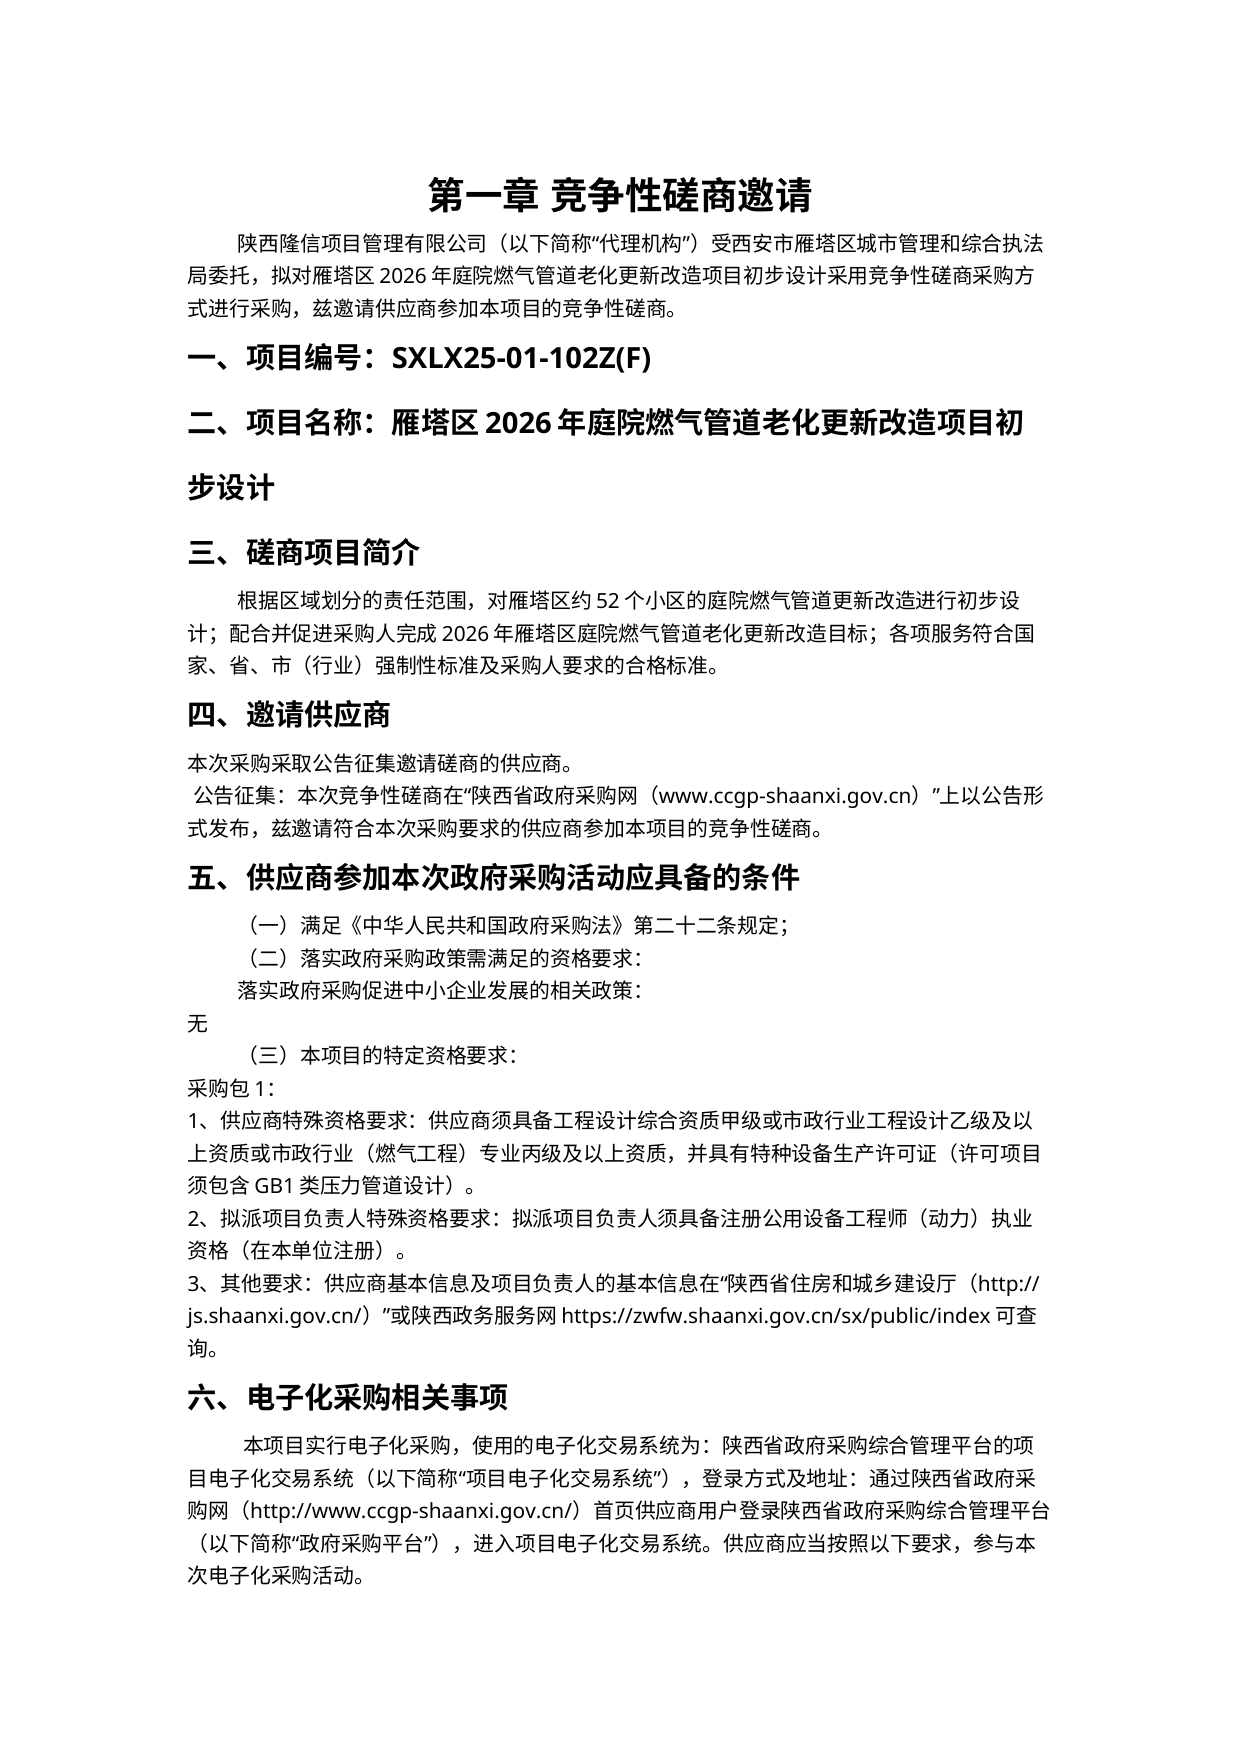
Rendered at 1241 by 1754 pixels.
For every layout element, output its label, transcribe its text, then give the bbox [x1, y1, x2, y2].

text （三）本项目的特定资格要求： [187, 1039, 1053, 1072]
text 本次采购采取公告征集邀请磋商的供应商。 [187, 747, 1053, 779]
text 本项目实行电子化采购，使用的电子化交易系统为：陕西省政府采购综合管理平台的项目电子化交易系统（以下简称“项目电子化交易系统”），登录方式及地址：通过陕西省政府采购网（http://www.ccgp-shaanxi.gov.cn/）首页供应商用户登录陕西省政府采购综合管理平台（以下简称“政府采购平台”），进入项目电子化交易系统。供应商应当按照以下要求，参与本次电子化采购活动。 [187, 1429, 1053, 1592]
text 根据区域划分的责任范围，对雁塔区约52个小区的庭院燃气管道更新改造进行初步设计；配合并促进采购人完成2026年雁塔区庭院燃气管道老化更新改造目标；各项服务符合国家、省、市（行业）强制性标准及采购人要求的合格标准。 [187, 584, 1053, 682]
text 1、供应商特殊资格要求：供应商须具备工程设计综合资质甲级或市政行业工程设计乙级及以上资质或市政行业（燃气工程）专业丙级及以上资质，并具有特种设备生产许可证（许可项目须包含GB1类压力管道设计）。 [187, 1104, 1053, 1202]
text 公告征集：本次竞争性磋商在“陕西省政府采购网（www.ccgp-shaanxi.gov.cn）”上以公告形式发布，兹邀请符合本次采购要求的供应商参加本项目的竞争性磋商。 [187, 779, 1053, 844]
text 二、项目名称：雁塔区2026年庭院燃气管道老化更新改造项目初步设计 [187, 389, 1053, 519]
text 2、拟派项目负责人特殊资格要求：拟派项目负责人须具备注册公用设备工程师（动力）执业资格（在本单位注册）。 [187, 1202, 1053, 1267]
text （一）满足《中华人民共和国政府采购法》第二十二条规定； [187, 909, 1053, 942]
text 六、电子化采购相关事项 [187, 1364, 1053, 1429]
text 一、项目编号：SXLX25-01-102Z(F) [187, 324, 1053, 389]
text 四、邀请供应商 [187, 682, 1053, 747]
text 3、其他要求：供应商基本信息及项目负责人的基本信息在“陕西省住房和城乡建设厅（http://js.shaanxi.gov.cn/）”或陕西政务服务网https://zwfw.shaanxi.gov.cn/sx/public/index可查询。 [187, 1267, 1053, 1364]
text 三、磋商项目简介 [187, 519, 1053, 584]
text 五、供应商参加本次政府采购活动应具备的条件 [187, 844, 1053, 909]
text 落实政府采购促进中小企业发展的相关政策： [187, 974, 1053, 1007]
text （二）落实政府采购政策需满足的资格要求： [187, 942, 1053, 974]
text 无 [187, 1007, 1053, 1039]
text 陕西隆信项目管理有限公司（以下简称“代理机构”）受西安市雁塔区城市管理和综合执法局委托，拟对雁塔区2026年庭院燃气管道老化更新改造项目初步设计采用竞争性磋商采购方式进行采购，兹邀请供应商参加本项目的竞争性磋商。 [187, 227, 1053, 324]
text 第一章 竞争性磋商邀请 [187, 162, 1053, 227]
text 采购包1： [187, 1072, 1053, 1104]
